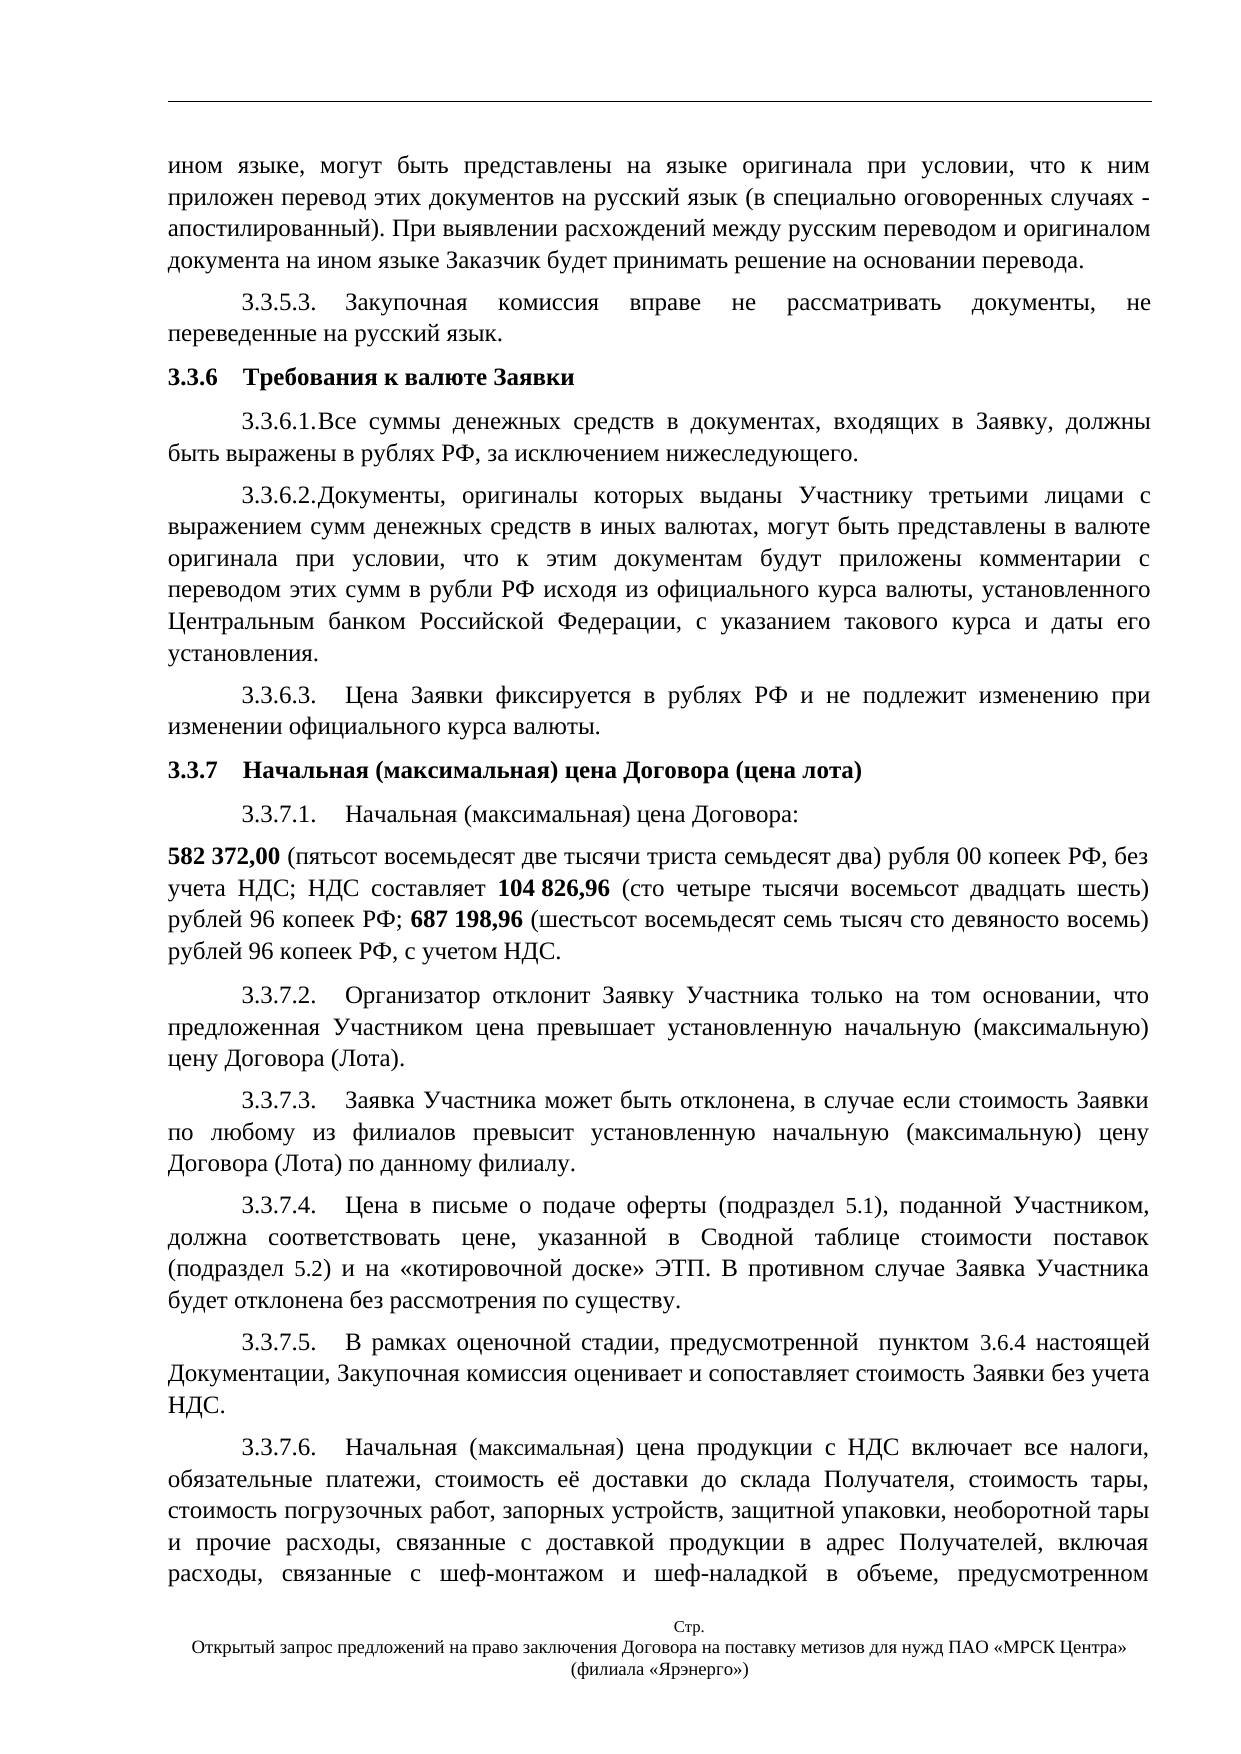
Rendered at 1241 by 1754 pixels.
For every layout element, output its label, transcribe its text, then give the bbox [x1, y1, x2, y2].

list Организатор отклонит Заявку Участника только на том основании, что предложенная Участником цена превышает установленную начальную (максимальную) цену Договора (Лота). [168, 980, 1150, 1072]
list Закупочная комиссия вправе не рассматривать документы, не переведенные на русский язык. [168, 287, 1152, 347]
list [168, 150, 1152, 273]
list Заявка Участника может быть отклонена, в случае если стоимость Заявки по любому из филиалов превысит установленную начальную (максимальную) цену Договора (Лота) по данному филиалу. [168, 1085, 1150, 1177]
list Цена Заявки фиксируется в рублях РФ и не подлежит изменению при изменении официального курса валюты. [168, 680, 1152, 740]
list Все суммы денежных средств в документах, входящих в Заявку, должны быть выражены в рублях РФ, за исключением нижеследующего. [168, 406, 1152, 467]
text 582 372,00 (пятьсот восемьдесят две тысячи триста семьдесят два) рубля 00 копеек РФ, без учета НДС; НДС составляет 104 826,96 (сто четыре тысячи восемьсот двадцать шесть) рублей 96 копеек РФ; 687 198,96 (шестьсот восемьдесят семь тысяч сто девяносто восемь) рублей 96 копеек РФ, с учетом НДС. [168, 841, 1150, 965]
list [168, 1432, 1150, 1587]
subtitle Требования к валюте Заявки [168, 362, 1152, 391]
list Цена в письме о подаче оферты (подраздел 5.1), поданной Участником, должна соответствовать цене, указанной в Сводной таблице стоимости поставок (подраздел 5.2) и на «котировочной доске» ЭТП. В противном случае Заявка Участника будет отклонена без рассмотрения по существу. [168, 1190, 1150, 1314]
subtitle Начальная (максимальная) цена Договора (цена лота) [168, 755, 1152, 784]
list Документы, оригиналы которых выданы Участнику третьими лицами с выражением сумм денежных средств в иных валютах, могут быть представлены в валюте оригинала при условии, что к этим документам будут приложены комментарии с переводом этих сумм в рубли РФ исходя из официального курса валюты, установленного Центральным банком Российской Федерации, с указанием такового курса и даты его установления. [168, 480, 1152, 666]
list В рамках оценочной стадии, предусмотренной пунктом 3.6.4 настоящей Документации, Закупочная комиссия оценивает и сопоставляет стоимость Заявки без учета НДС. [168, 1327, 1150, 1419]
list Начальная (максимальная) цена Договора: [168, 799, 1150, 828]
